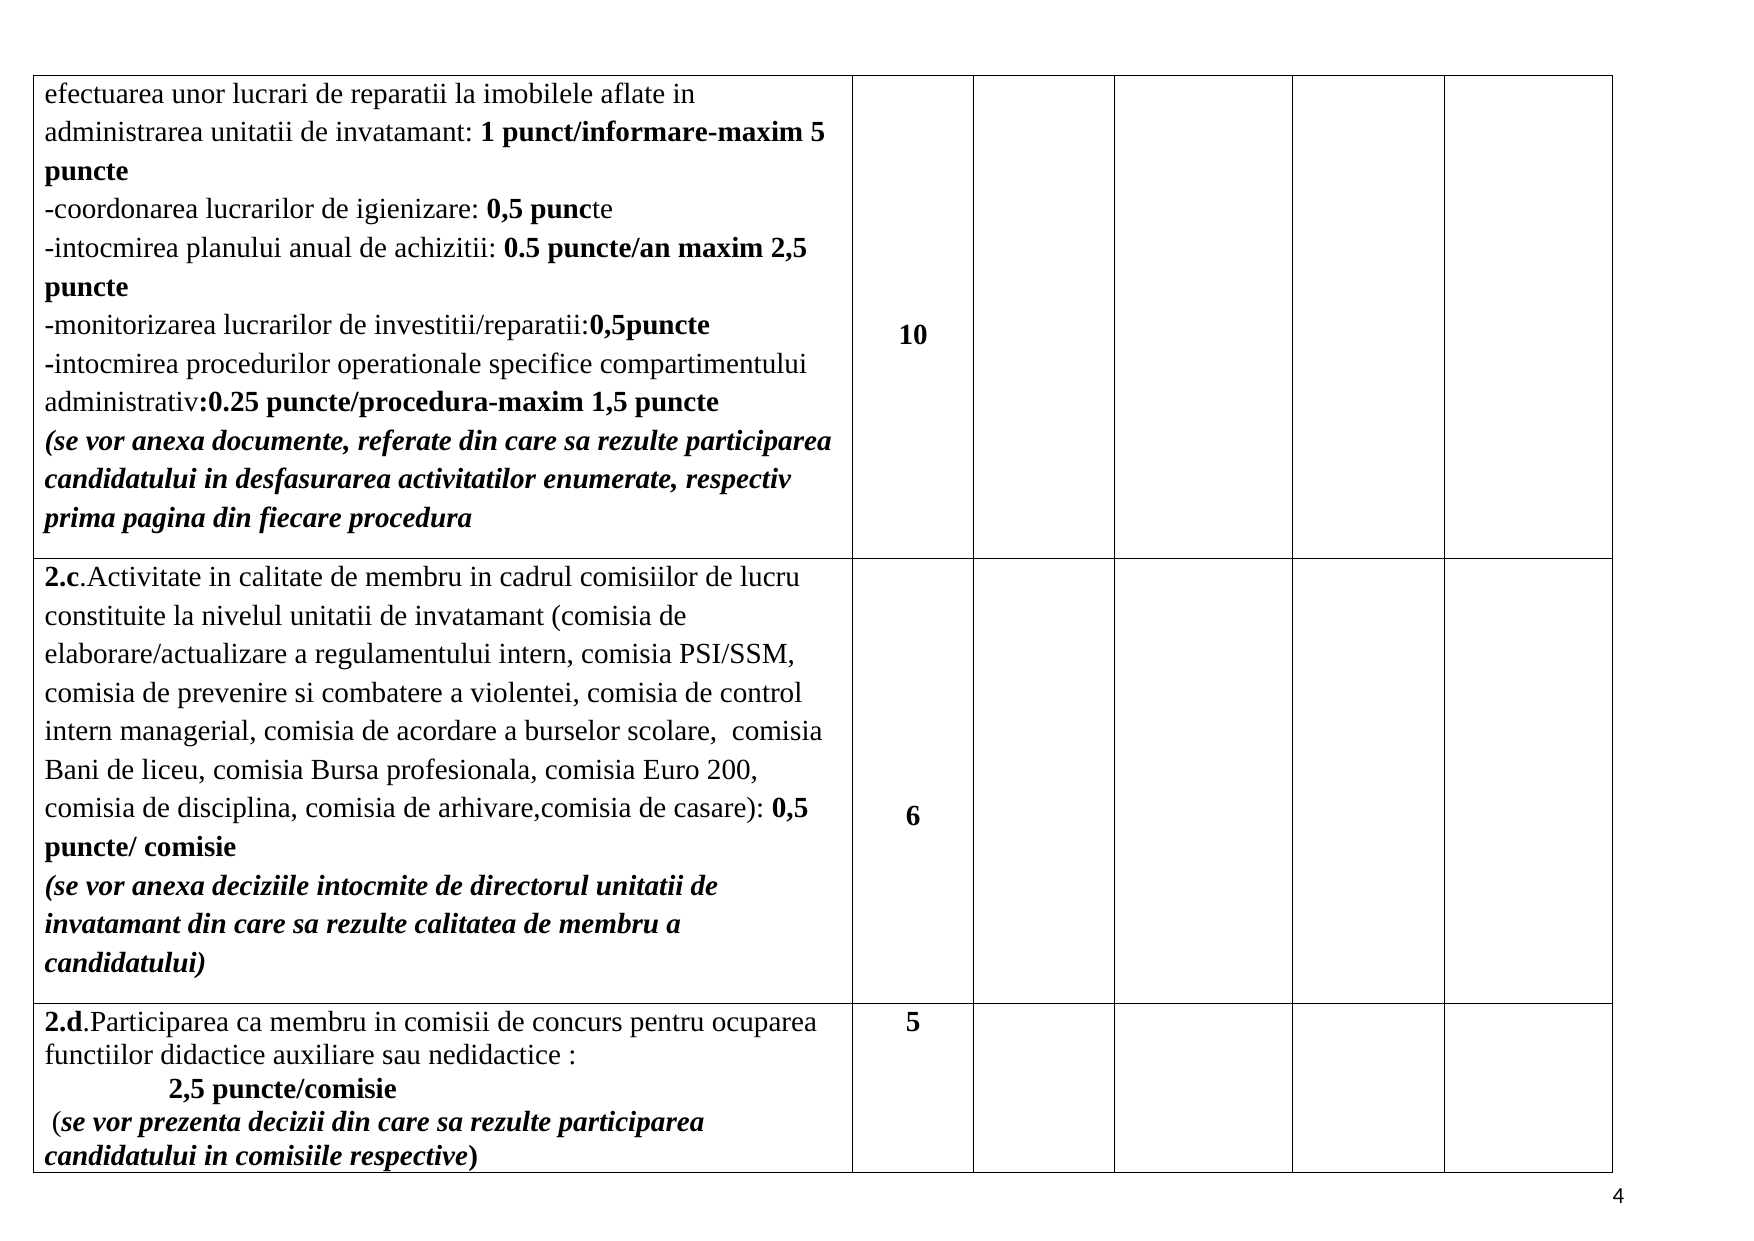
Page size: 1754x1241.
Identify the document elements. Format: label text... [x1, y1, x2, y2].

table_cell [1445, 559, 1612, 1003]
table_cell [1293, 1004, 1444, 1172]
table_cell [974, 1004, 1114, 1172]
table_cell [1293, 559, 1444, 1003]
table_cell [1445, 1004, 1612, 1172]
table_cell 10 [853, 76, 973, 558]
table_cell 6 [853, 559, 973, 1003]
table_cell [974, 559, 1114, 1003]
table_cell [1115, 76, 1292, 558]
table_cell 2.c.Activitate in calitate de membru in cadrul comisiilor de lucru constituite la nivelul unitatii de invatamant (comisia de elaborare/actualizare a regulamentului intern, comisia PSI/SSM, comisia de prevenire si combatere a violentei, comisia de control intern managerial, comisia de acordare a burselor scolare, comisia Bani de liceu, comisia Bursa profesionala, comisia Euro 200, comisia de disciplina, comisia de arhivare,comisia de casare): 0,5 puncte/ comisie (se vor anexa deciziile intocmite de directorul unitatii de invatamant din care sa rezulte calitatea de membru a candidatului) [34, 559, 852, 1003]
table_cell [34, 76, 852, 558]
table_cell 5 [853, 1004, 973, 1172]
table_cell [974, 76, 1114, 558]
table_cell [1115, 559, 1292, 1003]
table_cell 2.d.Participarea ca membru in comisii de concurs pentru ocuparea functiilor didactice auxiliare sau nedidactice : 2,5 puncte/comisie (se vor prezenta decizii din care sa rezulte participarea candidatului in comisiile respective) [34, 1004, 852, 1172]
table_cell [1293, 76, 1444, 558]
table_cell [1445, 76, 1612, 558]
table_cell [1115, 1004, 1292, 1172]
